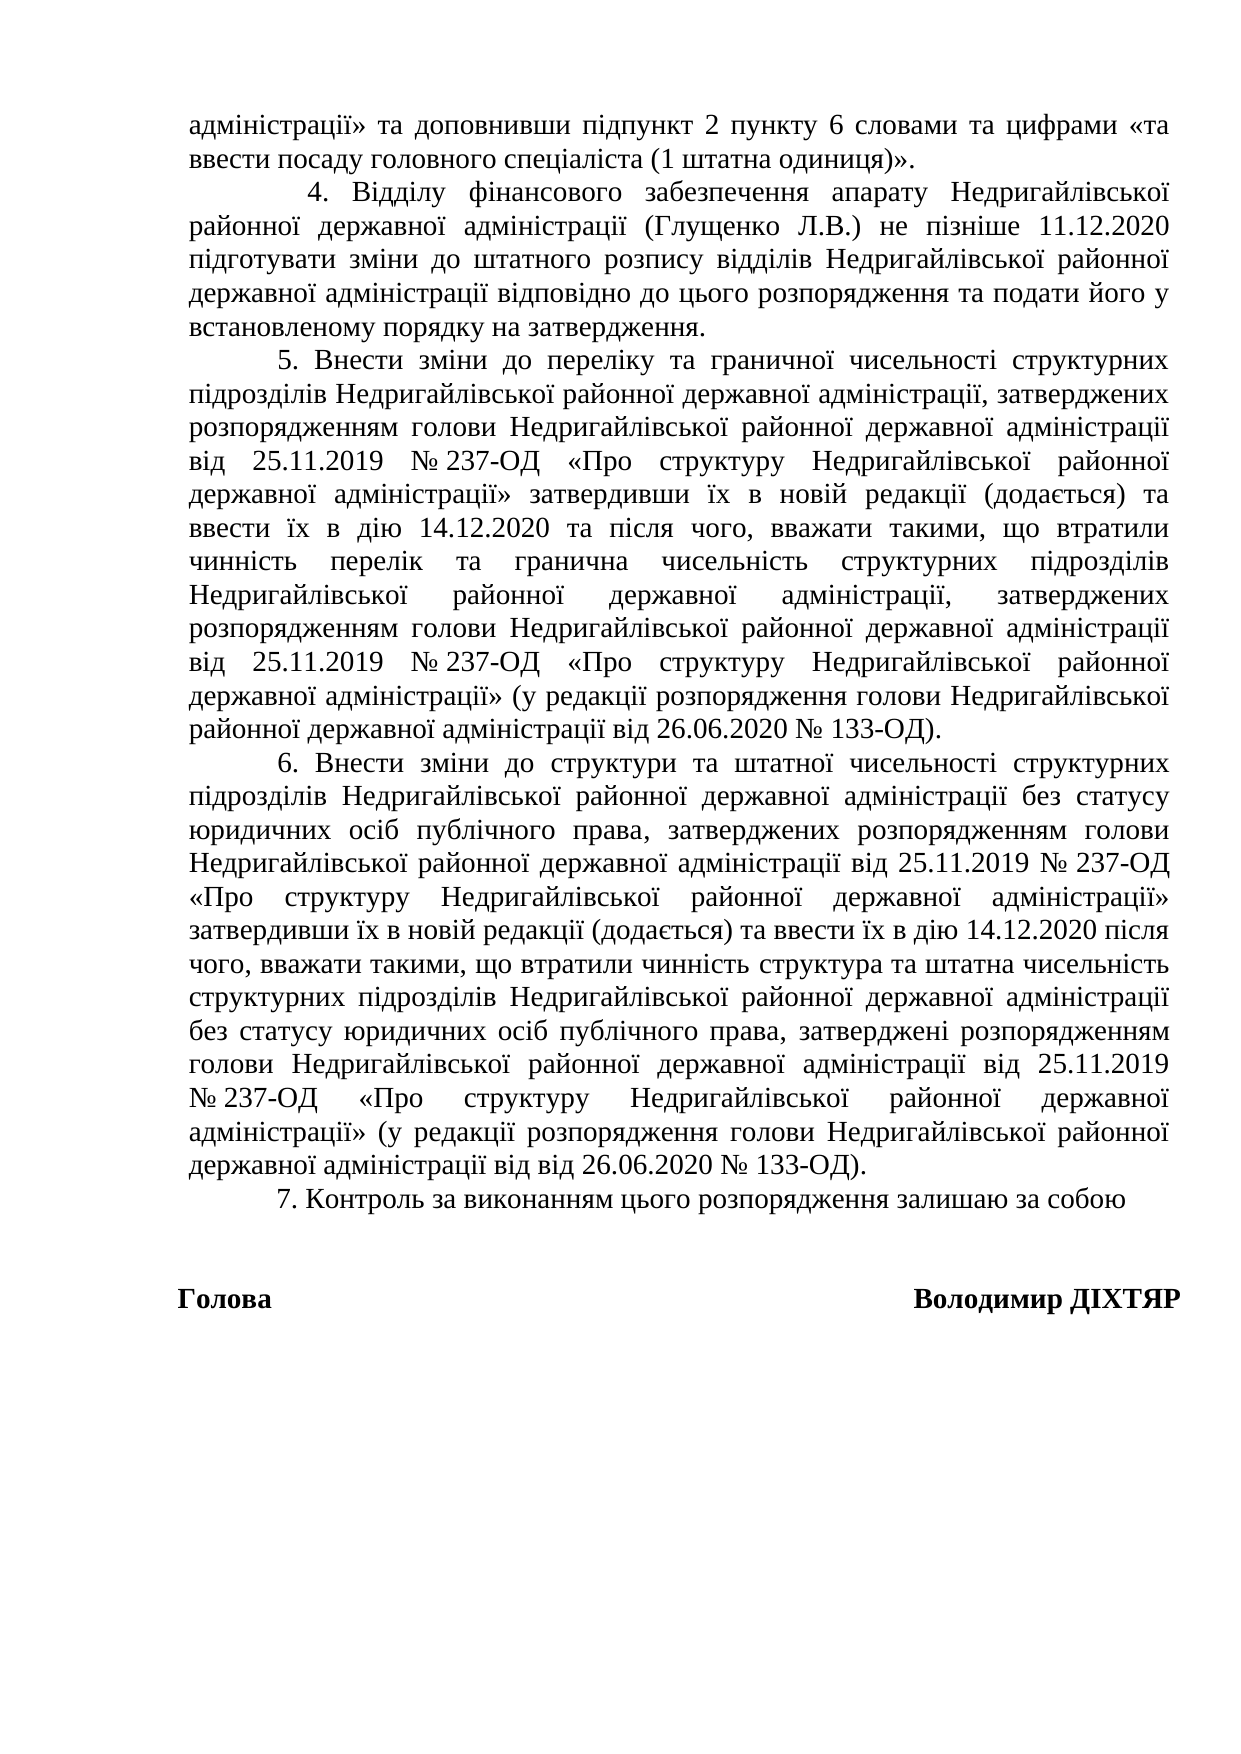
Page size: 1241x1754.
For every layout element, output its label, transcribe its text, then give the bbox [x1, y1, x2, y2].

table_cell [177, 108, 1181, 1214]
text Голова Володимир ДІХТЯР [177, 1281, 1181, 1315]
